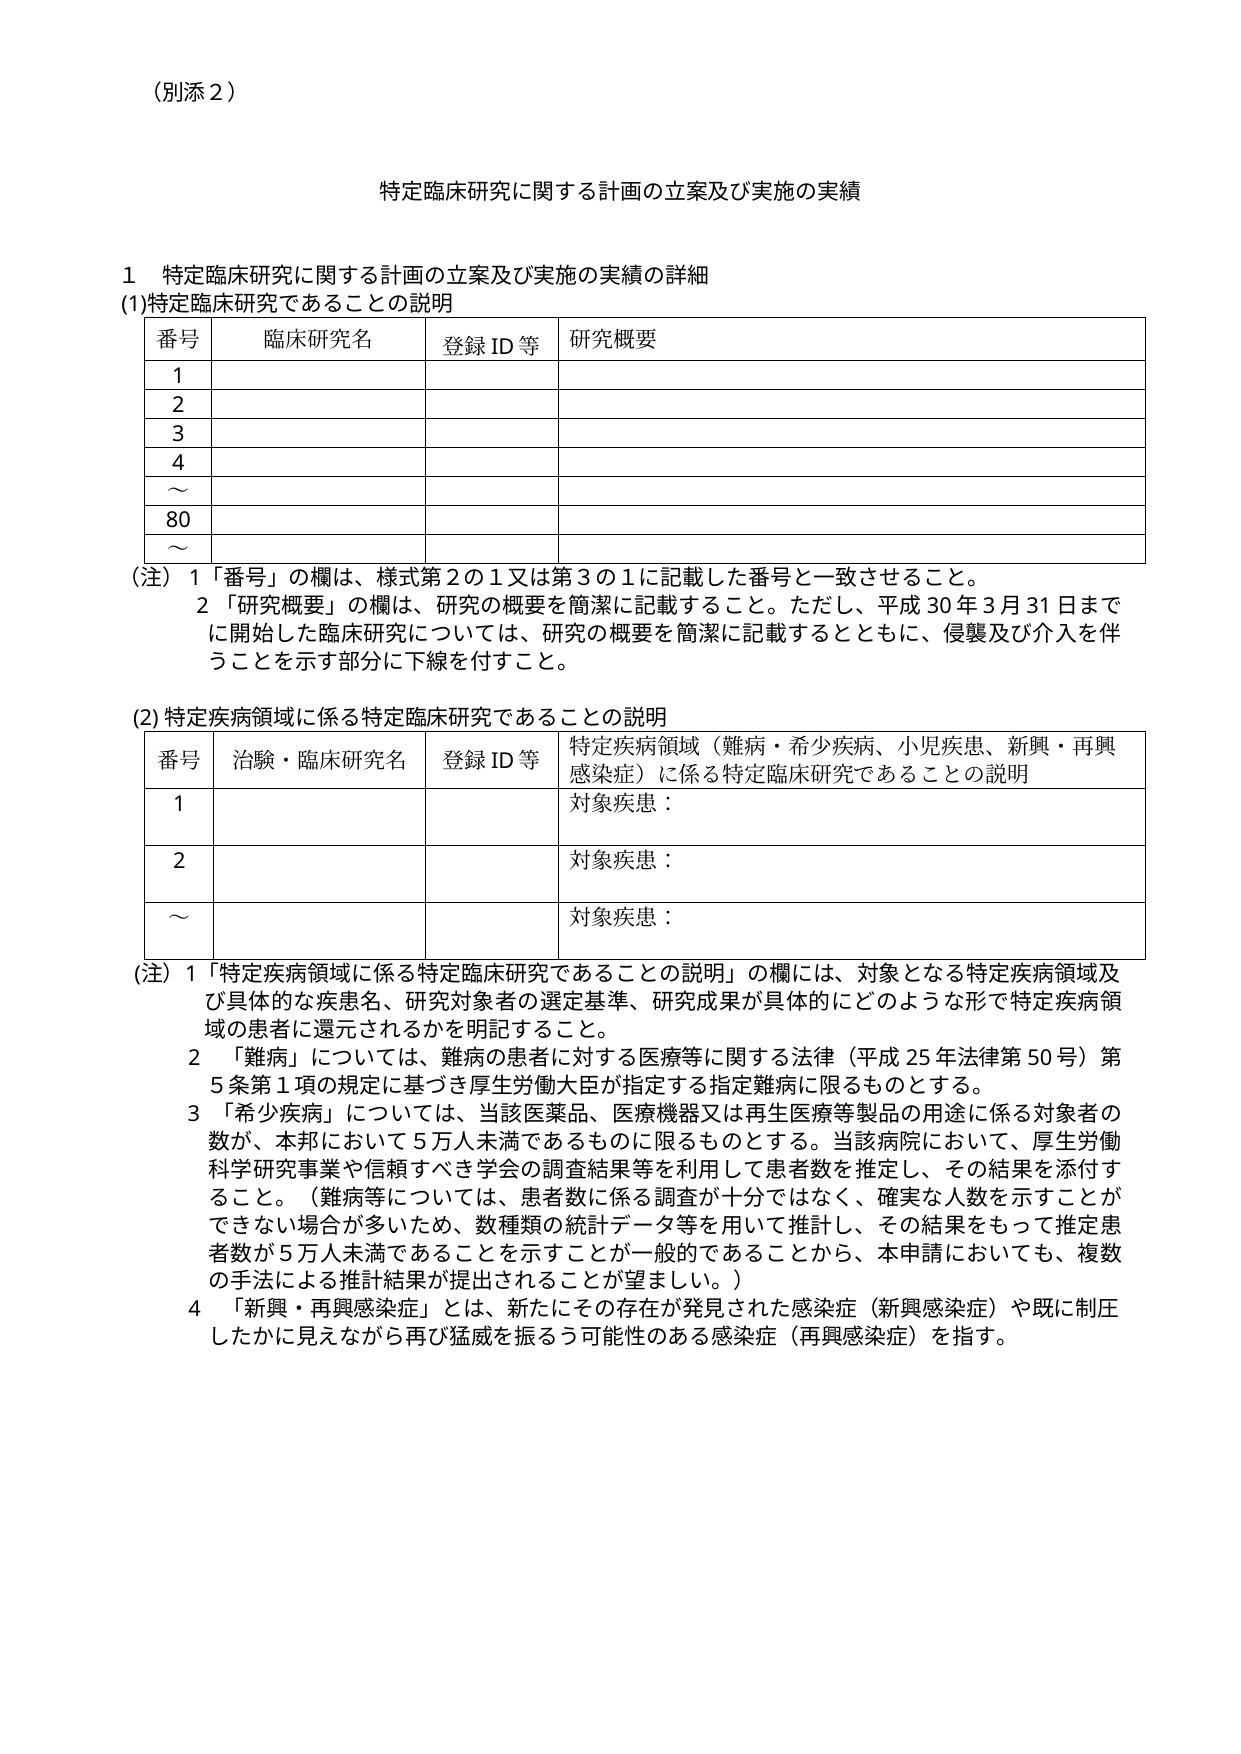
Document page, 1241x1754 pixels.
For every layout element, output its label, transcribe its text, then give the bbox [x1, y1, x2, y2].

table_cell 1 [145, 789, 213, 845]
text 4 「新興・再興感染症」とは、新たにその存在が発見された感染症（新興感染症）や既に制圧したかに見えながら再び猛威を振るう可能性のある感染症（再興感染症）を指す。 [188, 1294, 1122, 1350]
text （注） 1「番号」の欄は、様式第２の１又は第３の１に記載した番号と一致させること。 [118, 563, 1122, 591]
table_cell 1 [145, 361, 211, 389]
table_cell [559, 448, 1145, 476]
text (2) 特定疾病領域に係る特定臨床研究であることの説明 [133, 703, 1122, 731]
table_cell 3 [145, 419, 211, 447]
table_cell [559, 390, 1145, 418]
table_cell [426, 789, 558, 845]
table_cell 対象疾患： [559, 846, 1145, 902]
table_cell 4 [145, 448, 211, 476]
table_cell [212, 361, 425, 389]
table_cell [426, 535, 558, 562]
table_cell [559, 477, 1145, 504]
text 2 「研究概要」の欄は、研究の概要を簡潔に記載すること。ただし、平成30年3月31日までに開始した臨床研究については、研究の概要を簡潔に記載するとともに、侵襲及び介入を伴うことを示す部分に下線を付すこと。 [196, 591, 1122, 675]
table_cell [426, 390, 558, 418]
table_cell ～ [145, 477, 211, 504]
table_cell [212, 477, 425, 504]
text (注）1「特定疾病領域に係る特定臨床研究であることの説明」の欄には、対象となる特定疾病領域及び具体的な疾患名、研究対象者の選定基準、研究成果が具体的にどのような形で特定疾病領域の患者に還元されるかを明記すること。 [134, 959, 1122, 1043]
table_header 臨床研究名 [212, 318, 425, 360]
table_cell ～ [145, 535, 211, 562]
table_cell [559, 419, 1145, 447]
table_header 研究概要 [559, 318, 1145, 360]
text 2 「難病」については、難病の患者に対する医療等に関する法律（平成25年法律第50号）第５条第１項の規定に基づき厚生労働大臣が指定する指定難病に限るものとする。 [188, 1043, 1122, 1099]
text １ 特定臨床研究に関する計画の立案及び実施の実績の詳細 [118, 261, 1122, 289]
table_cell [426, 506, 558, 533]
table_cell [212, 506, 425, 533]
text 特定臨床研究に関する計画の立案及び実施の実績 [118, 177, 1122, 205]
table_cell [212, 390, 425, 418]
table_cell [214, 789, 425, 845]
table_cell [212, 448, 425, 476]
table_cell 対象疾患： [559, 789, 1145, 845]
table_cell [214, 846, 425, 902]
table_cell [426, 361, 558, 389]
table_cell [426, 903, 558, 958]
table_cell [559, 535, 1145, 562]
table_cell 2 [145, 390, 211, 418]
table_header 登録ID等 [426, 732, 558, 788]
table_cell [426, 419, 558, 447]
text 3 「希少疾病」については、当該医薬品、医療機器又は再生医療等製品の用途に係る対象者の数が、本邦において５万人未満であるものに限るものとする。当該病院において、厚生労働科学研究事業や信頼すべき学会の調査結果等を利用して患者数を推定し、その結果を添付すること。（難病等については、患者数に係る調査が十分ではなく、確実な人数を示すことができない場合が多いため、数種類の統計データ等を用いて推計し、その結果をもって推定患者数が５万人未満であることを示すことが一般的であることから、本申請においても、複数の手法による推計結果が提出されることが望ましい。） [187, 1099, 1122, 1294]
table_header 番号 [145, 732, 213, 788]
table_cell [212, 535, 425, 562]
table_header 特定疾病領域（難病・希少疾病、小児疾患、新興・再興感染症）に係る特定臨床研究であることの説明 [559, 732, 1145, 788]
table_cell [559, 506, 1145, 533]
text (1)特定臨床研究であることの説明 [121, 289, 1122, 317]
table_cell 2 [145, 846, 213, 902]
table_cell [426, 846, 558, 902]
table_header 登録ID等 [426, 318, 558, 360]
table_cell [426, 477, 558, 504]
table_cell [212, 419, 425, 447]
table_header 治験・臨床研究名 [214, 732, 425, 788]
table_cell ～ [145, 903, 213, 958]
table_cell [559, 361, 1145, 389]
table_cell [426, 448, 558, 476]
table_cell 80 [145, 506, 211, 533]
table_cell 対象疾患： [559, 903, 1145, 958]
table_cell [214, 903, 425, 958]
table_header 番号 [145, 318, 211, 360]
